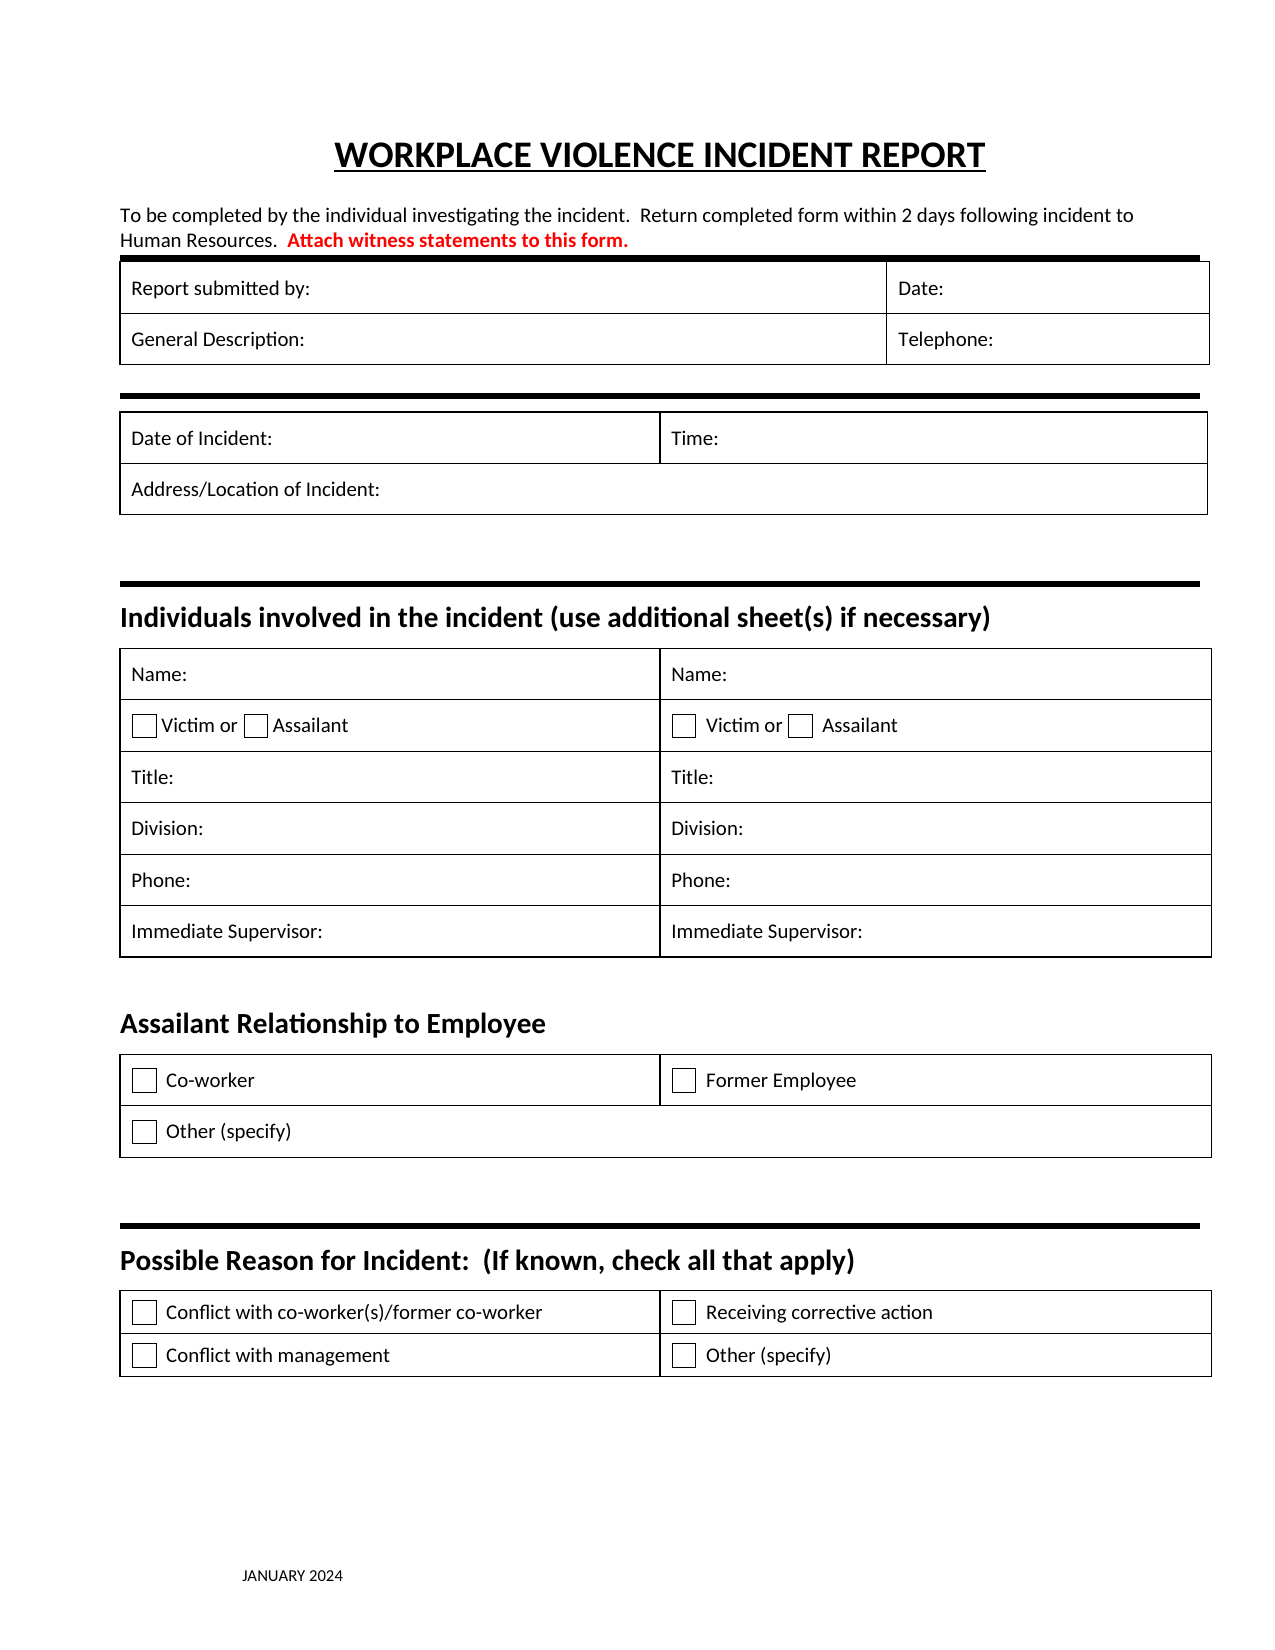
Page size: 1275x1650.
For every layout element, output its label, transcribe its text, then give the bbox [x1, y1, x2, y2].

table_cell Phone: [121, 855, 659, 905]
table_header Conflict with co-worker(s)/former co-worker [121, 1291, 659, 1333]
table_cell Immediate Supervisor: [121, 906, 659, 956]
text Individuals involved in the incident (use additional sheet(s) if necessary) [120, 599, 1200, 635]
table_cell Immediate Supervisor: [661, 906, 1211, 956]
table_cell Other (specify) [121, 1106, 1211, 1157]
table_header Date of Incident: [121, 413, 659, 463]
table_cell Other (specify) [661, 1334, 1211, 1376]
table_header Time: [661, 413, 1207, 463]
table_cell General Description: [121, 314, 886, 364]
text To be completed by the individual investigating the incident. Return completed form within 2 days following incident to Human Resources. Attach witness statements to this form. [120, 202, 1200, 255]
table_header Name: [661, 649, 1211, 699]
text Possible Reason for Incident: (If known, check all that apply) [120, 1242, 1200, 1277]
table_header Co-worker [121, 1055, 659, 1105]
table_cell Division: [121, 803, 659, 853]
table_cell Title: [121, 752, 659, 802]
text Assailant Relationship to Employee [120, 1006, 1200, 1041]
table_cell Division: [661, 803, 1211, 853]
text Workplace Violence Incident Report [120, 131, 1200, 177]
table_cell Conflict with management [121, 1334, 659, 1376]
table_cell Title: [661, 752, 1211, 802]
table_cell Victim or Assailant [121, 700, 659, 751]
table_header Name: [121, 649, 659, 699]
table_header Former Employee [661, 1055, 1211, 1105]
table_cell Telephone: [887, 314, 1209, 364]
table_header Report submitted by: [121, 262, 886, 313]
table_header Receiving corrective action [661, 1291, 1211, 1333]
table_header Date: [887, 262, 1209, 313]
table_cell Victim or Assailant [661, 700, 1211, 751]
table_cell Address/Location of Incident: [121, 464, 1207, 514]
table_cell Phone: [661, 855, 1211, 905]
